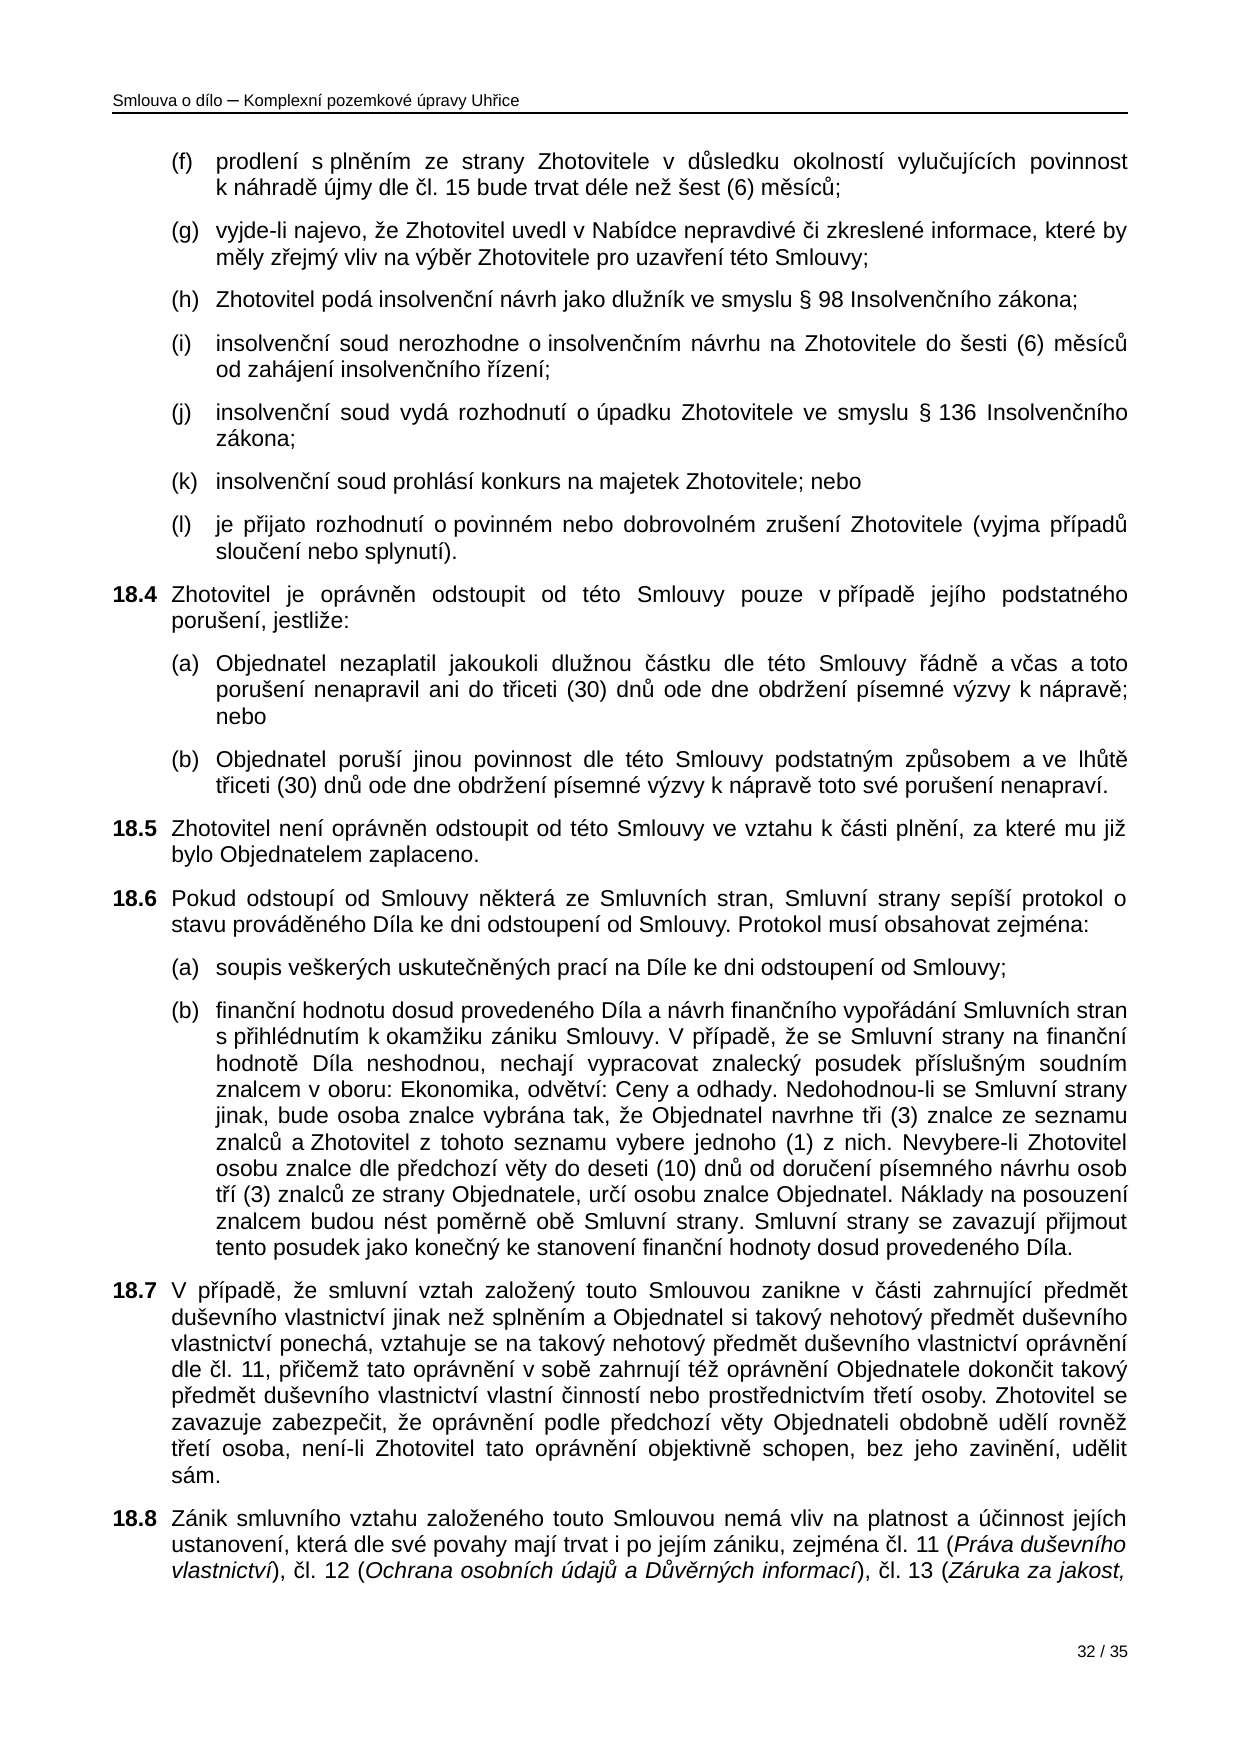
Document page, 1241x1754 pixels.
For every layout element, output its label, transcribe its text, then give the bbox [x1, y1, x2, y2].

list Objednatel nezaplatil jakoukoli dlužnou částku dle této Smlouvy řádně a včas a toto porušení nenapravil ani do třiceti (30) dnů ode dne obdržení písemné výzvy k nápravě; nebo [171, 650, 1128, 729]
text Objednatel poruší jinou povinnost dle této Smlouvy podstatným způsobem a ve lhůtě třiceti (30) dnů ode dne obdržení písemné výzvy k nápravě toto své porušení nenapraví. [171, 746, 1128, 798]
text Zhotovitel není oprávněn odstoupit od této Smlouvy ve vztahu k části plnění, za které mu již bylo Objednatelem zaplaceno. [112, 815, 1128, 868]
text je přijato rozhodnutí o povinném nebo dobrovolném zrušení Zhotovitele (vyjma případů sloučení nebo splynutí). [171, 511, 1128, 564]
text insolvenční soud prohlásí konkurs na majetek Zhotovitele; nebo [171, 468, 1128, 494]
text insolvenční soud vydá rozhodnutí o úpadku Zhotovitele ve smyslu § 136 Insolvenčního zákona; [171, 399, 1128, 452]
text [112, 1504, 1128, 1584]
list soupis veškerých uskutečněných prací na Díle ke dni odstoupení od Smlouvy; [171, 954, 1128, 980]
text insolvenční soud nerozhodne o insolvenčním návrhu na Zhotovitele do šesti (6) měsíců od zahájení insolvenčního řízení; [171, 329, 1128, 382]
text Zhotovitel je oprávněn odstoupit od této Smlouvy pouze v případě jejího podstatného porušení, jestliže: [112, 581, 1128, 633]
text Zhotovitel podá insolvenční návrh jako dlužník ve smyslu § 98 Insolvenčního zákona; [171, 286, 1128, 313]
text vyjde-li najevo, že Zhotovitel uvedl v Nabídce nepravdivé či zkreslené informace, které by měly zřejmý vliv na výběr Zhotovitele pro uzavření této Smlouvy; [171, 217, 1128, 270]
text prodlení s plněním ze strany Zhotovitele v důsledku okolností vylučujících povinnost k náhradě újmy dle čl. 15 bude trvat déle než šest (6) měsíců; [171, 148, 1128, 200]
text Pokud odstoupí od Smlouvy některá ze Smluvních stran, Smluvní strany sepíší protokol o stavu prováděného Díla ke dni odstoupení od Smlouvy. Protokol musí obsahovat zejména: [112, 884, 1128, 937]
text V případě, že smluvní vztah založený touto Smlouvou zanikne v části zahrnující předmět duševního vlastnictví jinak než splněním a Objednatel si takový nehotový předmět duševního vlastnictví ponechá, vztahuje se na takový nehotový předmět duševního vlastnictví oprávnění dle čl. 11, přičemž tato oprávnění v sobě zahrnují též oprávnění Objednatele dokončit takový předmět duševního vlastnictví vlastní činností nebo prostřednictvím třetí osoby. Zhotovitel se zavazuje zabezpečit, že oprávnění podle předchozí věty Objednateli obdobně udělí rovněž třetí osoba, není-li Zhotovitel tato oprávnění objektivně schopen, bez jeho zavinění, udělit sám. [112, 1277, 1128, 1488]
list finanční hodnotu dosud provedeného Díla a návrh finančního vypořádání Smluvních stran s přihlédnutím k okamžiku zániku Smlouvy. V případě, že se Smluvní strany na finanční hodnotě Díla neshodnou, nechají vypracovat znalecký posudek příslušným soudním znalcem v oboru: Ekonomika, odvětví: Ceny a odhady. Nedohodnou-li se Smluvní strany jinak, bude osoba znalce vybrána tak, že Objednatel navrhne tři (3) znalce ze seznamu znalců a Zhotovitel z tohoto seznamu vybere jednoho (1) z nich. Nevybere-li Zhotovitel osobu znalce dle předchozí věty do deseti (10) dnů od doručení písemného návrhu osob tří (3) znalců ze strany Objednatele, určí osobu znalce Objednatel. Náklady na posouzení znalcem budou nést poměrně obě Smluvní strany. Smluvní strany se zavazují přijmout tento posudek jako konečný ke stanovení finanční hodnoty dosud provedeného Díla. [171, 997, 1128, 1260]
